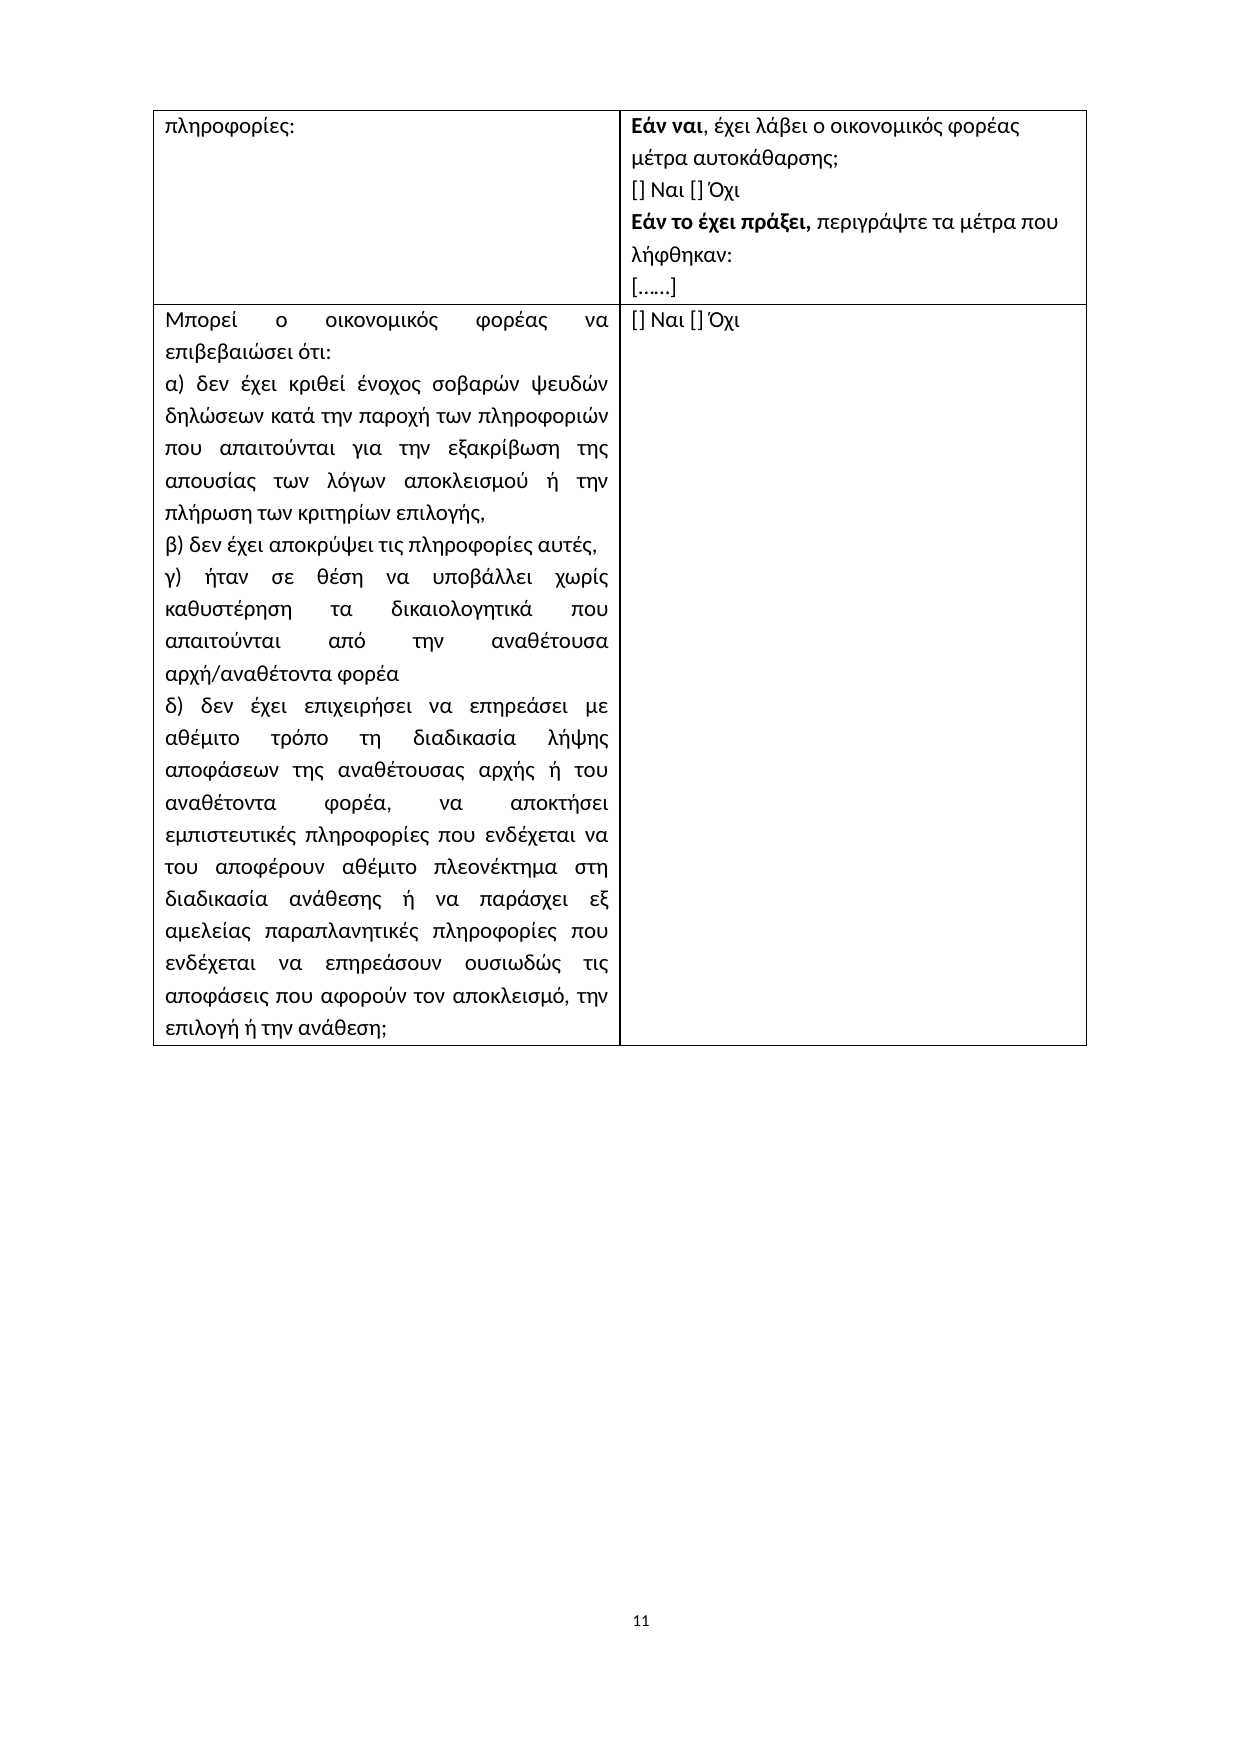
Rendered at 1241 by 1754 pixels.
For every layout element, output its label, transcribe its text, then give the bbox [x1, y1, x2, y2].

table_cell [] Ναι [] Όχι [621, 305, 1086, 1045]
table_cell Μπορεί ο οικονομικός φορέας να επιβεβαιώσει ότι: α) δεν έχει κριθεί ένοχος σοβαρών ψευδών δηλώσεων κατά την παροχή των πληροφοριών που απαιτούνται για την εξακρίβωση της απουσίας των λόγων αποκλεισμού ή την πλήρωση των κριτηρίων επιλογής, β) δεν έχει αποκρύψει τις πληροφορίες αυτές, γ) ήταν σε θέση να υποβάλλει χωρίς καθυστέρηση τα δικαιολογητικά που απαιτούνται από την αναθέτουσα αρχή/αναθέτοντα φορέα δ) δεν έχει επιχειρήσει να επηρεάσει με αθέμιτο τρόπο τη διαδικασία λήψης αποφάσεων της αναθέτουσας αρχής ή του αναθέτοντα φορέα, να αποκτήσει εμπιστευτικές πληροφορίες που ενδέχεται να του αποφέρουν αθέμιτο πλεονέκτημα στη διαδικασία ανάθεσης ή να παράσχει εξ αμελείας παραπλανητικές πληροφορίες που ενδέχεται να επηρεάσουν ουσιωδώς τις αποφάσεις που αφορούν τον αποκλεισμό, την επιλογή ή την ανάθεση; [154, 305, 619, 1045]
table_cell Εάν ναι, έχει λάβει ο οικονομικός φορέας μέτρα αυτοκάθαρσης; [] Ναι [] Όχι Εάν το έχει πράξει, περιγράψτε τα μέτρα που λήφθηκαν: [……] [621, 111, 1086, 304]
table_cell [154, 111, 619, 304]
